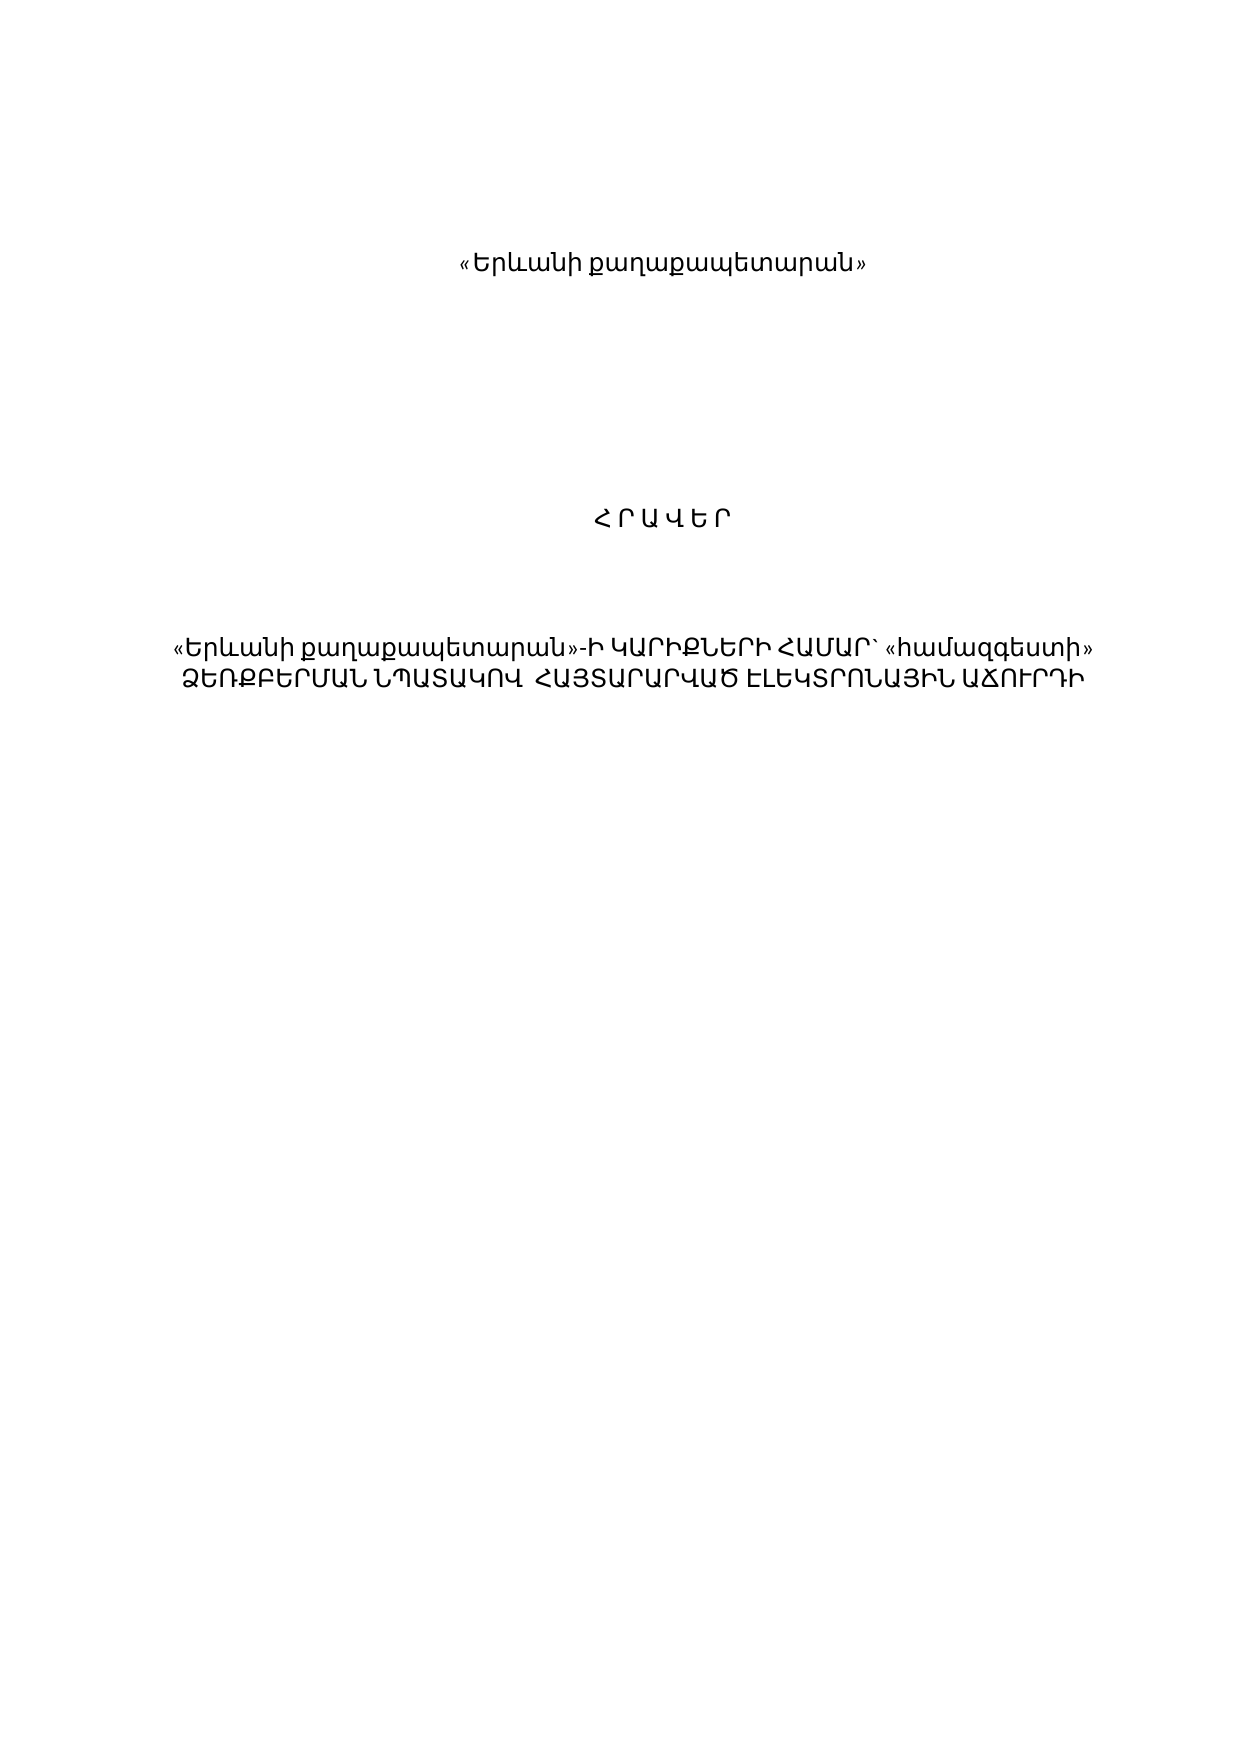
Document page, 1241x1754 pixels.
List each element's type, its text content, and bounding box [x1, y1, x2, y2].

text «Երևանի քաղաքապետարան»-Ի ԿԱՐԻՔՆԵՐԻ ՀԱՄԱՐ` «համազգեստի» ՁԵՌՔԲԵՐՄԱՆ ՆՊԱՏԱԿՈՎ ՀԱՅՏԱՐԱՐՎԱԾ ԷԼԵԿՏՐՈՆԱՅԻՆ ԱՃՈՒՐԴԻ [94, 632, 1172, 693]
text « Երևանի քաղաքապետարան» [94, 247, 1172, 278]
text Հ Ր Ա Վ Ե Ր [94, 503, 1172, 534]
